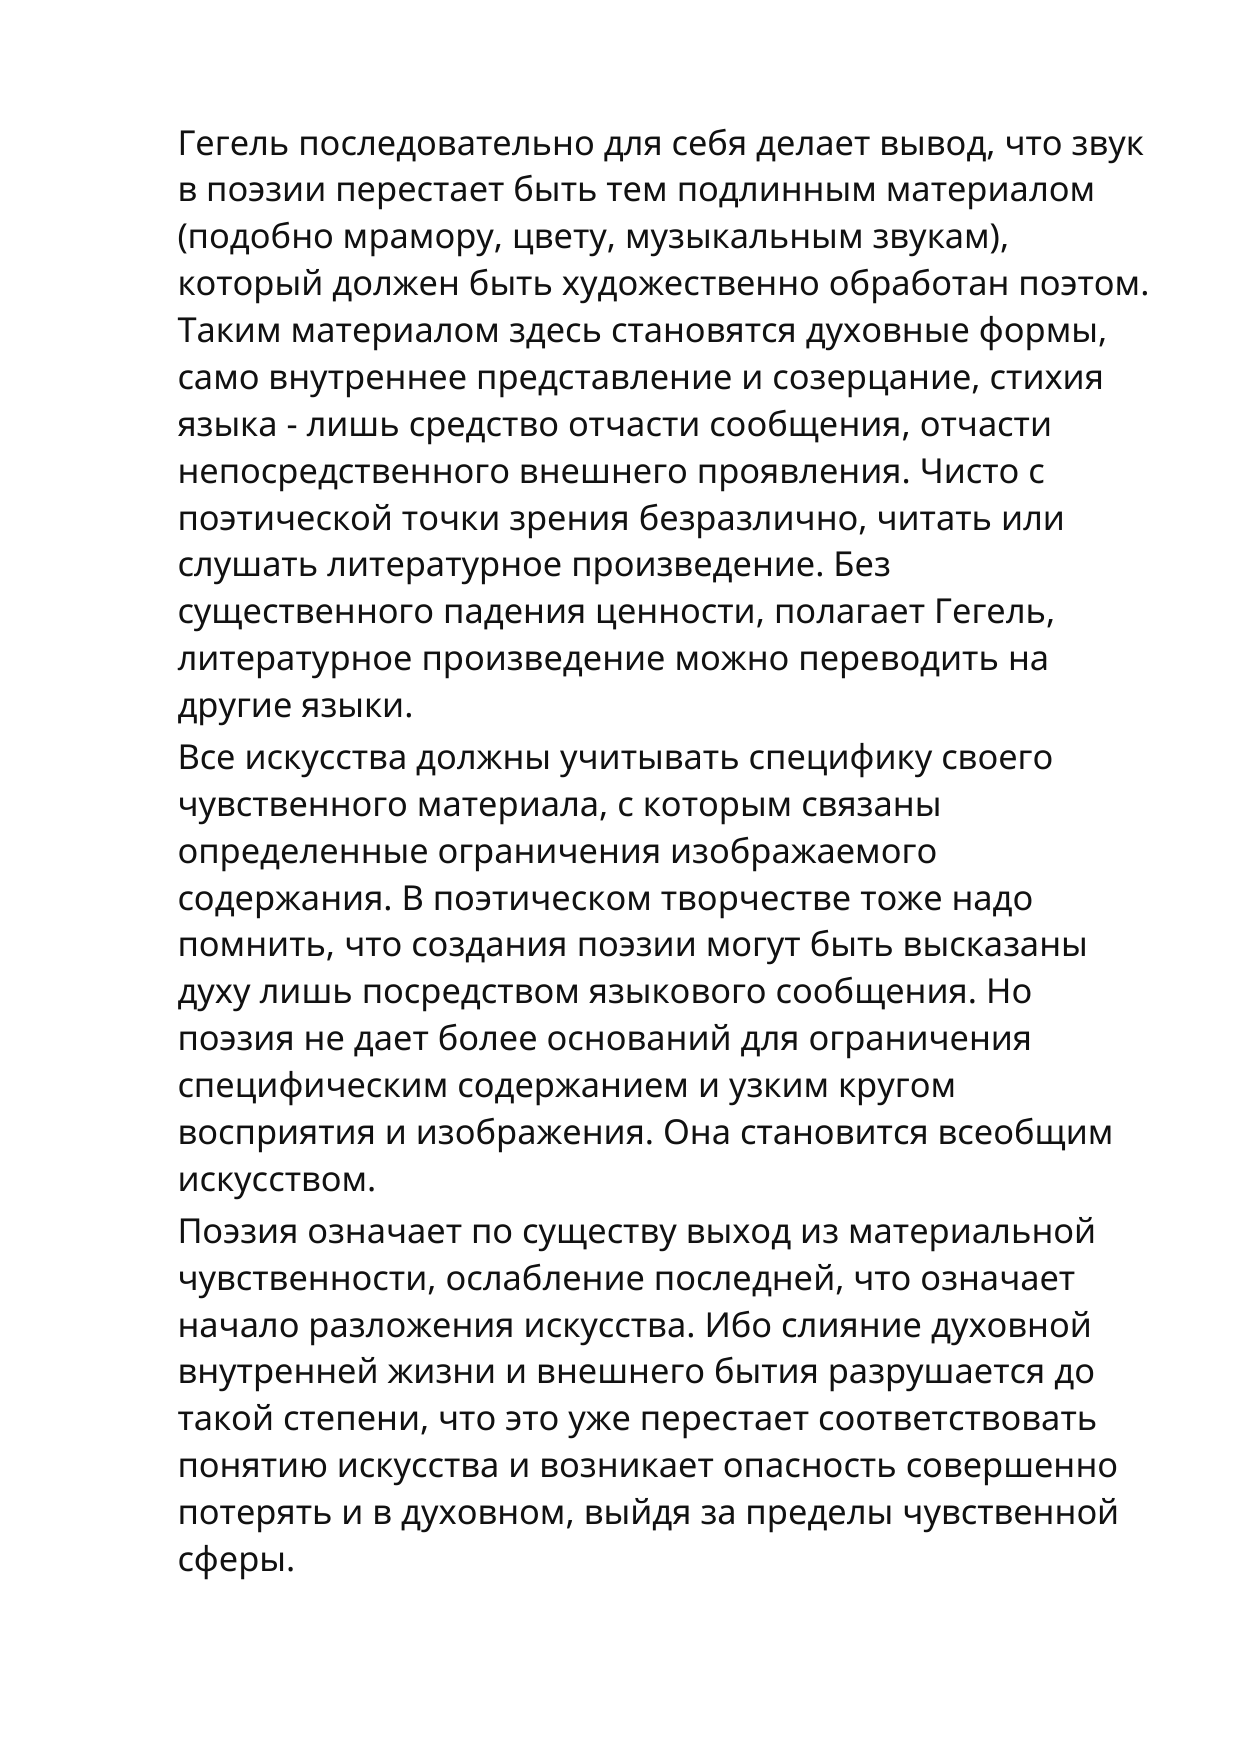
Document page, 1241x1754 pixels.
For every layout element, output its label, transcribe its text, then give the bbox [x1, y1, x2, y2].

text Гегель последовательно для себя делает вывод, что звук в поэзии перестает быть тем подлинным материалом (подобно мрамору, цвету, музыкальным звукам), который должен быть художественно обработан поэтом. Таким материалом здесь становятся духовные формы, само внутреннее представление и созерцание, стихия языка - лишь средство отчасти сообщения, отчасти непосредственного внешнего проявления. Чисто с поэтической точки зрения безразлично, читать или слушать литературное произведение. Без существенного падения ценности, полагает Гегель, литературное произведение можно переводить на другие языки. [177, 118, 1152, 727]
text Все искусства должны учитывать специфику своего чувственного материала, с которым связаны определенные ограничения изображаемого содержания. В поэтическом творчестве тоже надо помнить, что создания поэзии могут быть высказаны духу лишь посредством языкового сообщения. Но поэзия не дает более оснований для ограничения специфическим содержанием и узким кругом восприятия и изображения. Она становится всеобщим искусством. [177, 733, 1152, 1201]
text Поэзия означает по существу выход из материальной чувственности, ослабление последней, что означает начало разложения искусства. Ибо слияние духовной внутренней жизни и внешнего бытия разрушается до такой степени, что это уже перестает соответствовать понятию искусства и возникает опасность совершенно потерять и в духовном, выйдя за пределы чувственной сферы. [177, 1206, 1152, 1581]
